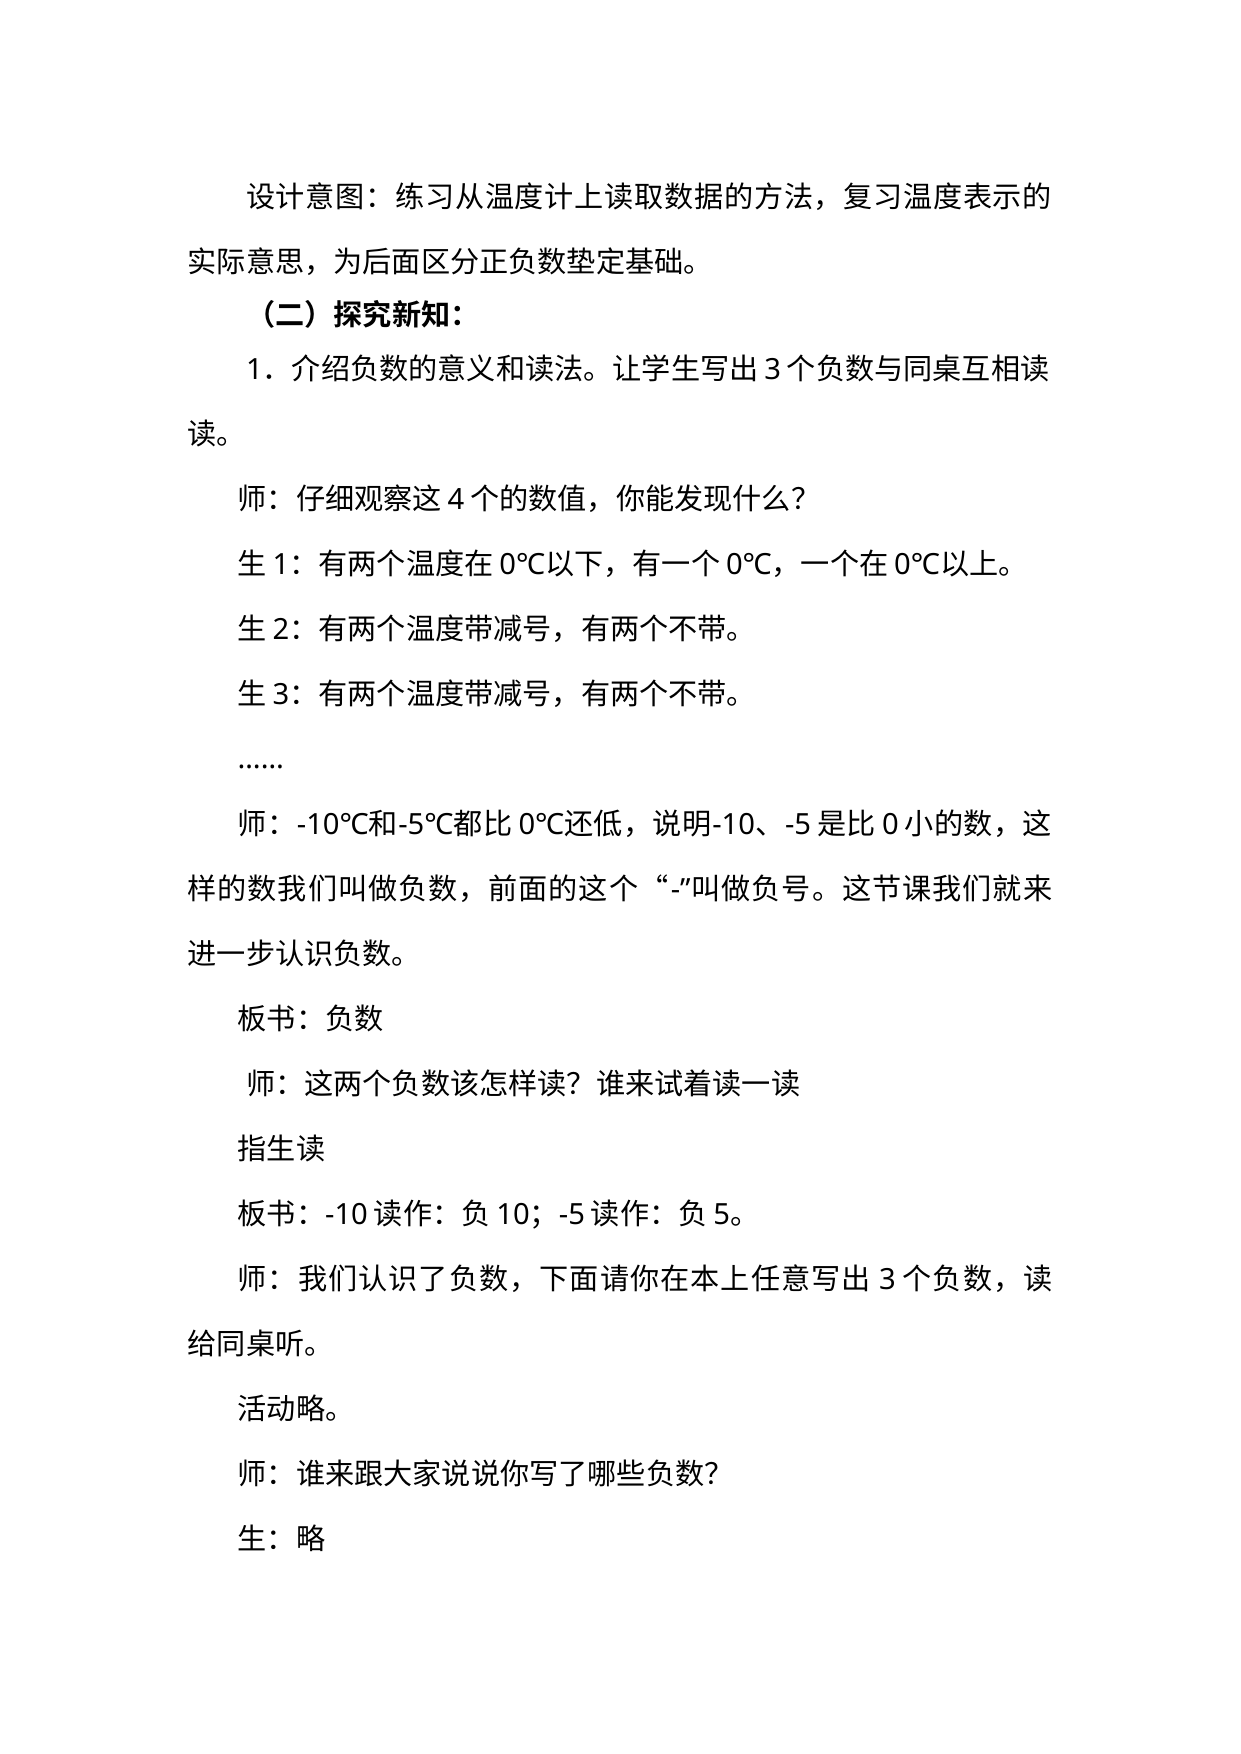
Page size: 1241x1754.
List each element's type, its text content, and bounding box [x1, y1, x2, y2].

text 设计意图：练习从温度计上读取数据的方法，复习温度表示的实际意思，为后面区分正负数垫定基础。 [187, 162, 1053, 292]
text 生2：有两个温度带减号，有两个不带。 [187, 594, 1053, 659]
text 生：略 [187, 1504, 1053, 1569]
text 生3：有两个温度带减号，有两个不带。 [187, 659, 1053, 724]
text （二）探究新知： [187, 292, 1053, 334]
text 生1：有两个温度在以下，有一个，一个在以上。 [187, 529, 1053, 594]
text 板书：负数 [187, 984, 1053, 1049]
text 师：和都比还低，说明-10、-5是比0小的数，这样的数我们叫做负数，前面的这个“-”叫做负号。这节课我们就来进一步认识负数。 [187, 789, 1053, 984]
text 1．介绍负数的意义和读法。让学生写出3个负数与同桌互相读读。 [187, 334, 1053, 464]
text 师：谁来跟大家说说你写了哪些负数？ [187, 1439, 1053, 1504]
text 师：我们认识了负数，下面请你在本上任意写出3个负数，读给同桌听。 [187, 1244, 1053, 1374]
text 师：这两个负数该怎样读？谁来试着读一读 [187, 1049, 1053, 1114]
text 指生读 [187, 1114, 1053, 1179]
text 活动略。 [187, 1374, 1053, 1439]
text 板书：-10读作：负10；-5读作：负5。 [187, 1179, 1053, 1244]
text 师：仔细观察这4个的数值，你能发现什么？ [187, 464, 1053, 529]
text …… [187, 724, 1053, 789]
